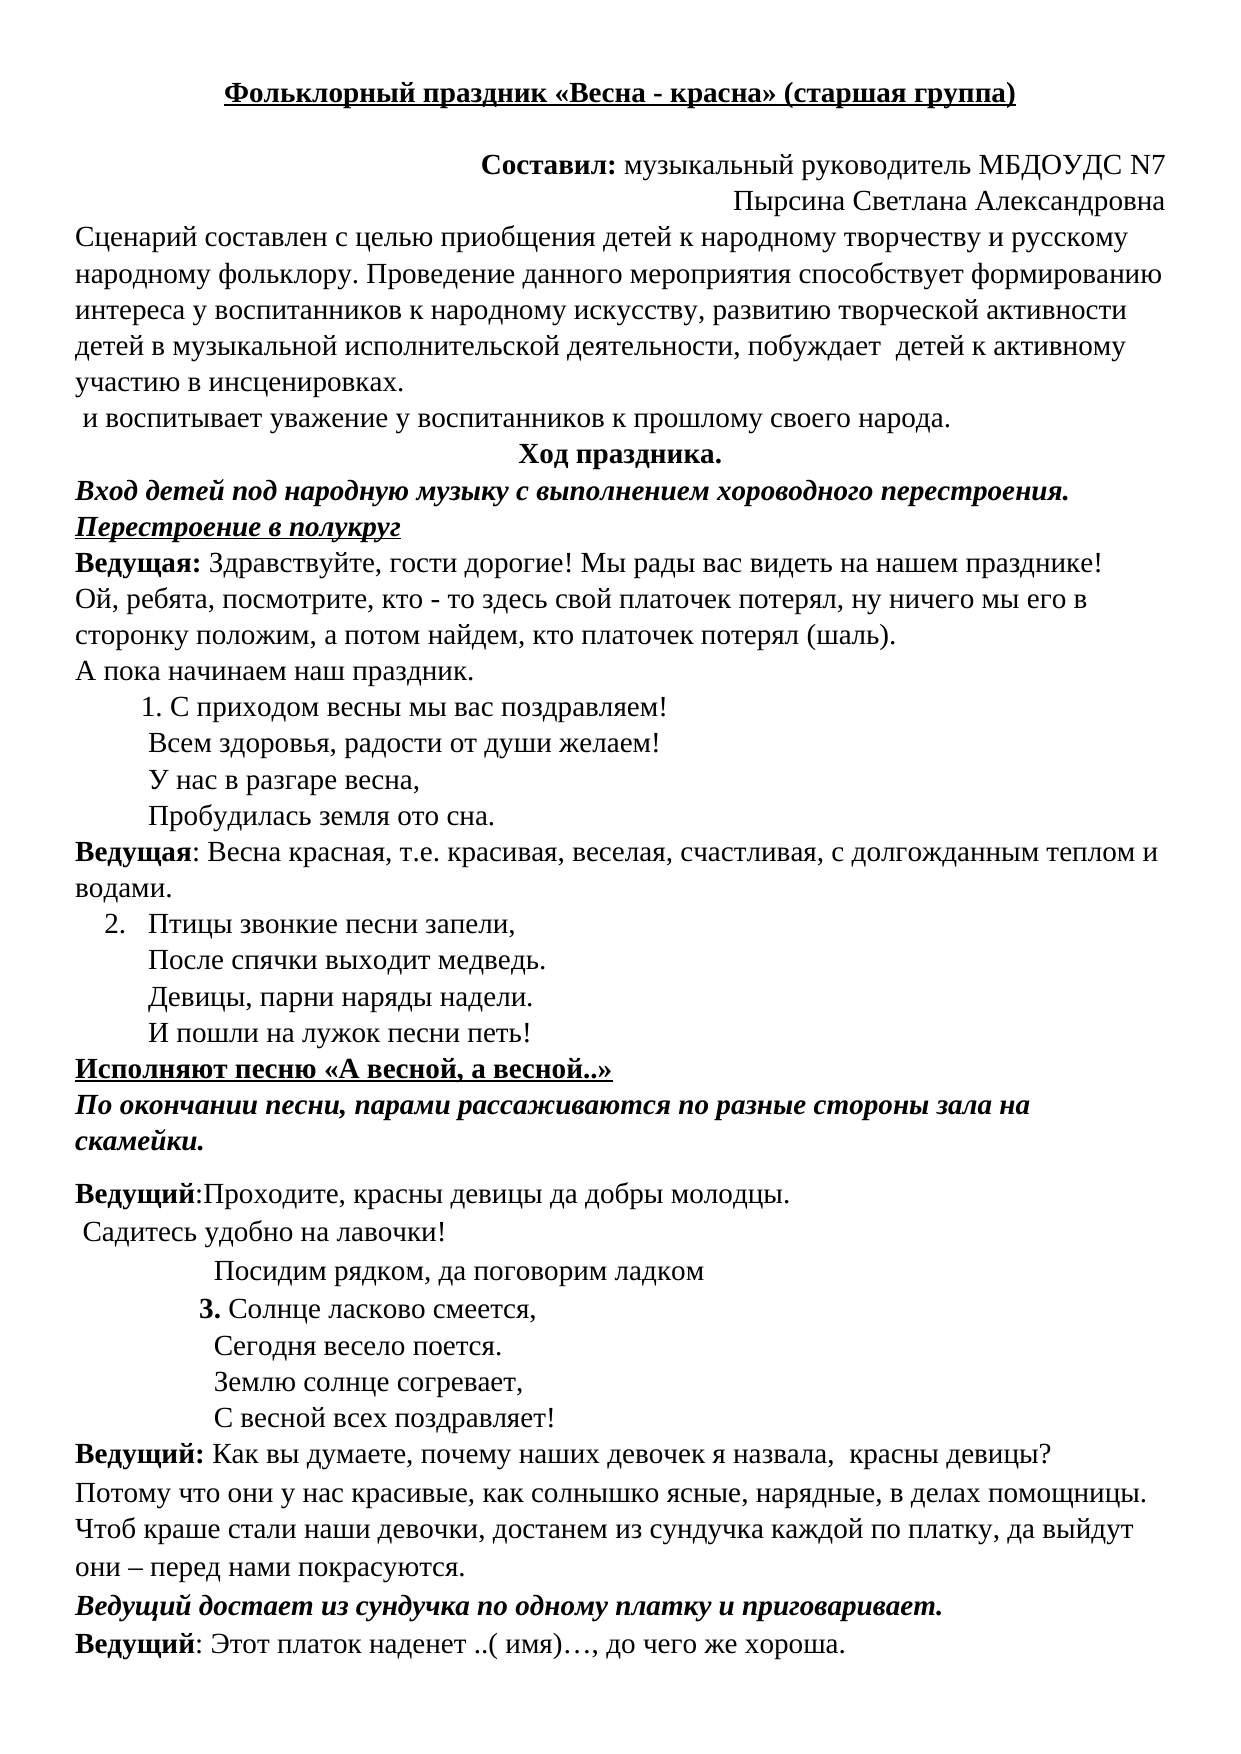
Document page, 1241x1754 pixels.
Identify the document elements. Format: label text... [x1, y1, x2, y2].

text 2. Птицы звонкие песни запели, [75, 906, 1165, 940]
text Пырсина Светлана Александровна [75, 183, 1165, 217]
text Перестроение в полукруг [75, 509, 1165, 542]
text Посидим рядком, да поговорим ладком [75, 1253, 1165, 1287]
text Ход праздника. [75, 436, 1165, 470]
text Вход детей под народную музыку с выполнением хороводного перестроения. [75, 473, 1165, 506]
text 1. С приходом весны мы вас поздравляем! [75, 689, 1165, 723]
text Чтоб краше стали наши девочки, достанем из сундучка каждой по платку, да выйдут они – перед нами покрасуются. [75, 1511, 1165, 1583]
text Пробудилась земля ото сна. [75, 798, 1165, 831]
text Садитесь удобно на лавочки! [75, 1214, 1165, 1248]
text Ой, ребята, посмотрите, кто - то здесь свой платочек потерял, ну ничего мы его в сторонку положим, а потом найдем, кто платочек потерял (шаль). [75, 581, 1165, 651]
text Ведущий: Этот платок наденет ..( имя)…, до чего же хороша. [75, 1627, 1165, 1660]
text У нас в разгаре весна, [75, 762, 1165, 795]
text Сценарий составлен с целью приобщения детей к народному творчеству и русскому народному фольклору. Проведение данного мероприятия способствует формированию интереса у воспитанников к народному искусству, развитию творческой активности детей в музыкальной исполнительской деятельности, побуждает детей к активному участию в инсценировках. [75, 219, 1165, 398]
text После спячки выходит медведь. [75, 942, 1165, 976]
text Потому что они у нас красивые, как солнышко ясные, нарядные, в делах помощницы. [75, 1475, 1165, 1508]
text Сегодня весело поется. [75, 1328, 1165, 1361]
text Ведущий:Проходите, красны девицы да добры молодцы. [75, 1176, 1165, 1209]
text Ведущий: Как вы думаете, почему наших девочек я назвала, красны девицы? [75, 1436, 1165, 1470]
text Всем здоровья, радости от души желаем! [75, 726, 1165, 759]
text 3. Солнце ласково смеется, [75, 1292, 1165, 1325]
text и воспитывает уважение у воспитанников к прошлому своего народа. [75, 400, 1165, 434]
text Составил: музыкальный руководитель МБДОУДС N7 [75, 147, 1165, 181]
text Землю солнце согревает, [75, 1364, 1165, 1397]
text Девицы, парни наряды надели. [75, 979, 1165, 1012]
text С весной всех поздравляет! [75, 1400, 1165, 1434]
text По окончании песни, парами рассаживаются по разные стороны зала на скамейки. [75, 1087, 1165, 1157]
text Исполняют песню «А весной, а весной..» [75, 1051, 1165, 1084]
text Ведущая: Весна красная, т.е. красивая, веселая, счастливая, с долгожданным теплом и водами. [75, 834, 1165, 904]
text Ведущий достает из сундучка по одному платку и приговаривает. [75, 1588, 1165, 1622]
text А пока начинаем наш праздник. [75, 653, 1165, 687]
text Фольклорный праздник «Весна - красна» (старшая группа) [75, 75, 1165, 108]
text И пошли на лужок песни петь! [75, 1015, 1165, 1048]
text Ведущая: Здравствуйте, гости дорогие! Мы рады вас видеть на нашем празднике! [75, 545, 1165, 578]
